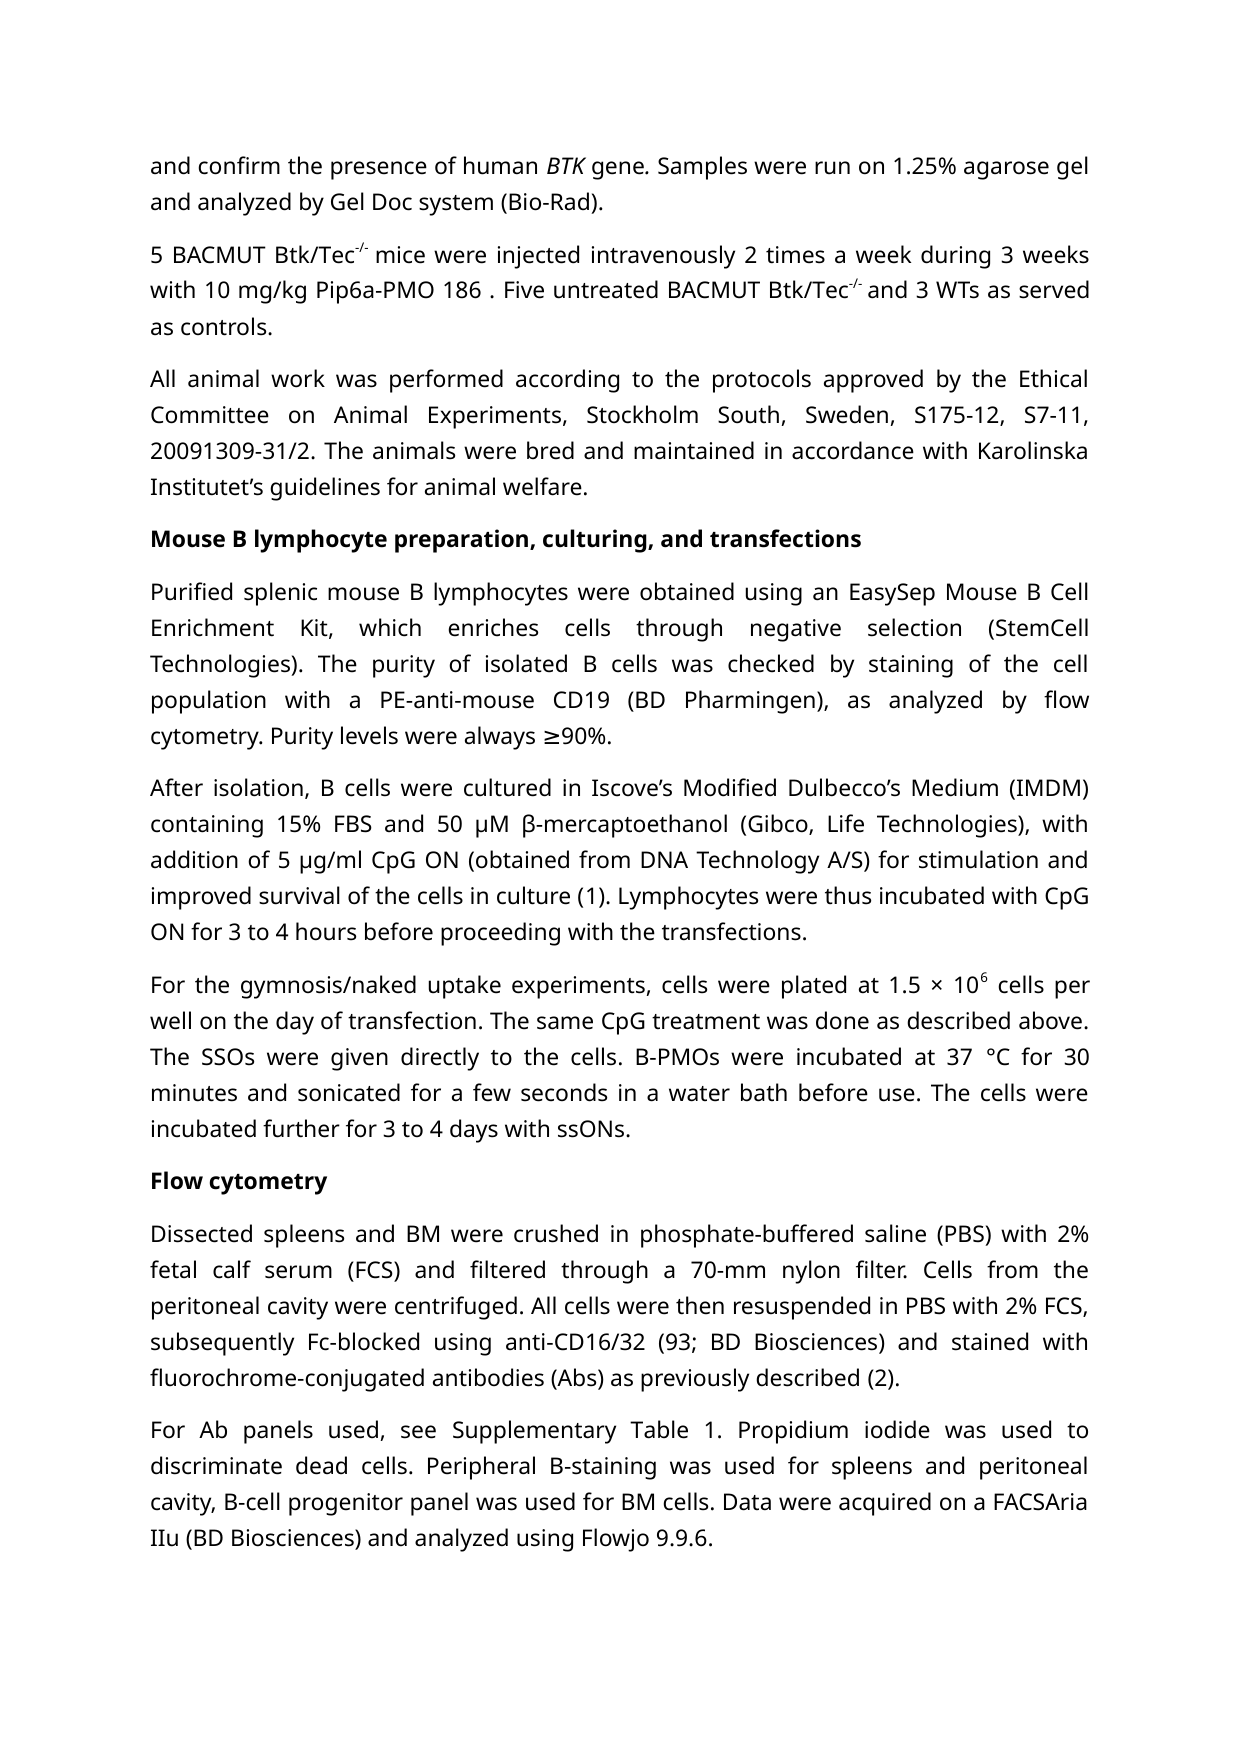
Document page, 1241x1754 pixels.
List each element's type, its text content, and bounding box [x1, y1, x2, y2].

text Mouse B lymphocyte preparation, culturing, and transfections [150, 523, 1090, 555]
text Dissected spleens and BM were crushed in phosphate-buffered saline (PBS) with 2% fetal calf serum (FCS) and filtered through a 70-mm nylon filter. Cells from the peritoneal cavity were centrifuged. All cells were then resuspended in PBS with 2% FCS, subsequently Fc-blocked using anti-CD16/32 (93; BD Biosciences) and stained with fluorochrome-conjugated antibodies (Abs) as previously described (2). [150, 1218, 1090, 1393]
text 5 BACMUT Btk/Tec-/- mice were injected intravenously 2 times a week during 3 weeks with 10 mg/kg Pip6a-PMO 186 . Five untreated BACMUT Btk/Tec-/- and 3 WTs as served as controls. [150, 238, 1090, 342]
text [150, 150, 1090, 217]
text Purified splenic mouse B lymphocytes were obtained using an EasySep Mouse B Cell Enrichment Kit, which enriches cells through negative selection (StemCell Technologies). The purity of isolated B cells was checked by staining of the cell population with a PE-anti-mouse CD19 (BD Pharmingen), as analyzed by flow cytometry. Purity levels were always ≥90%. [150, 576, 1090, 751]
text Flow cytometry [150, 1165, 1090, 1196]
text All animal work was performed according to the protocols approved by the Ethical Committee on Animal Experiments, Stockholm South, Sweden, S175-12, S7-11, 20091309-31/2. The animals were bred and maintained in accordance with Karolinska Institutet’s guidelines for animal welfare. [150, 363, 1090, 502]
text After isolation, B cells were cultured in Iscove’s Modified Dulbecco’s Medium (IMDM) containing 15% FBS and 50 μM β-mercaptoethanol (Gibco, Life Technologies), with addition of 5 μg/ml CpG ON (obtained from DNA Technology A/S) for stimulation and improved survival of the cells in culture (1). Lymphocytes were thus incubated with CpG ON for 3 to 4 hours before proceeding with the transfections. [150, 772, 1090, 947]
text For the gymnosis/naked uptake experiments, cells were plated at 1.5 × 106 cells per well on the day of transfection. The same CpG treatment was done as described above. The SSOs were given directly to the cells. B-PMOs were incubated at 37 °C for 30 minutes and sonicated for a few seconds in a water bath before use. The cells were incubated further for 3 to 4 days with ssONs. [150, 969, 1090, 1144]
text For Ab panels used, see Supplementary Table 1. Propidium iodide was used to discriminate dead cells. Peripheral B-staining was used for spleens and peritoneal cavity, B-cell progenitor panel was used for BM cells. Data were acquired on a FACSAria IIu (BD Biosciences) and analyzed using Flowjo 9.9.6. [150, 1414, 1090, 1553]
